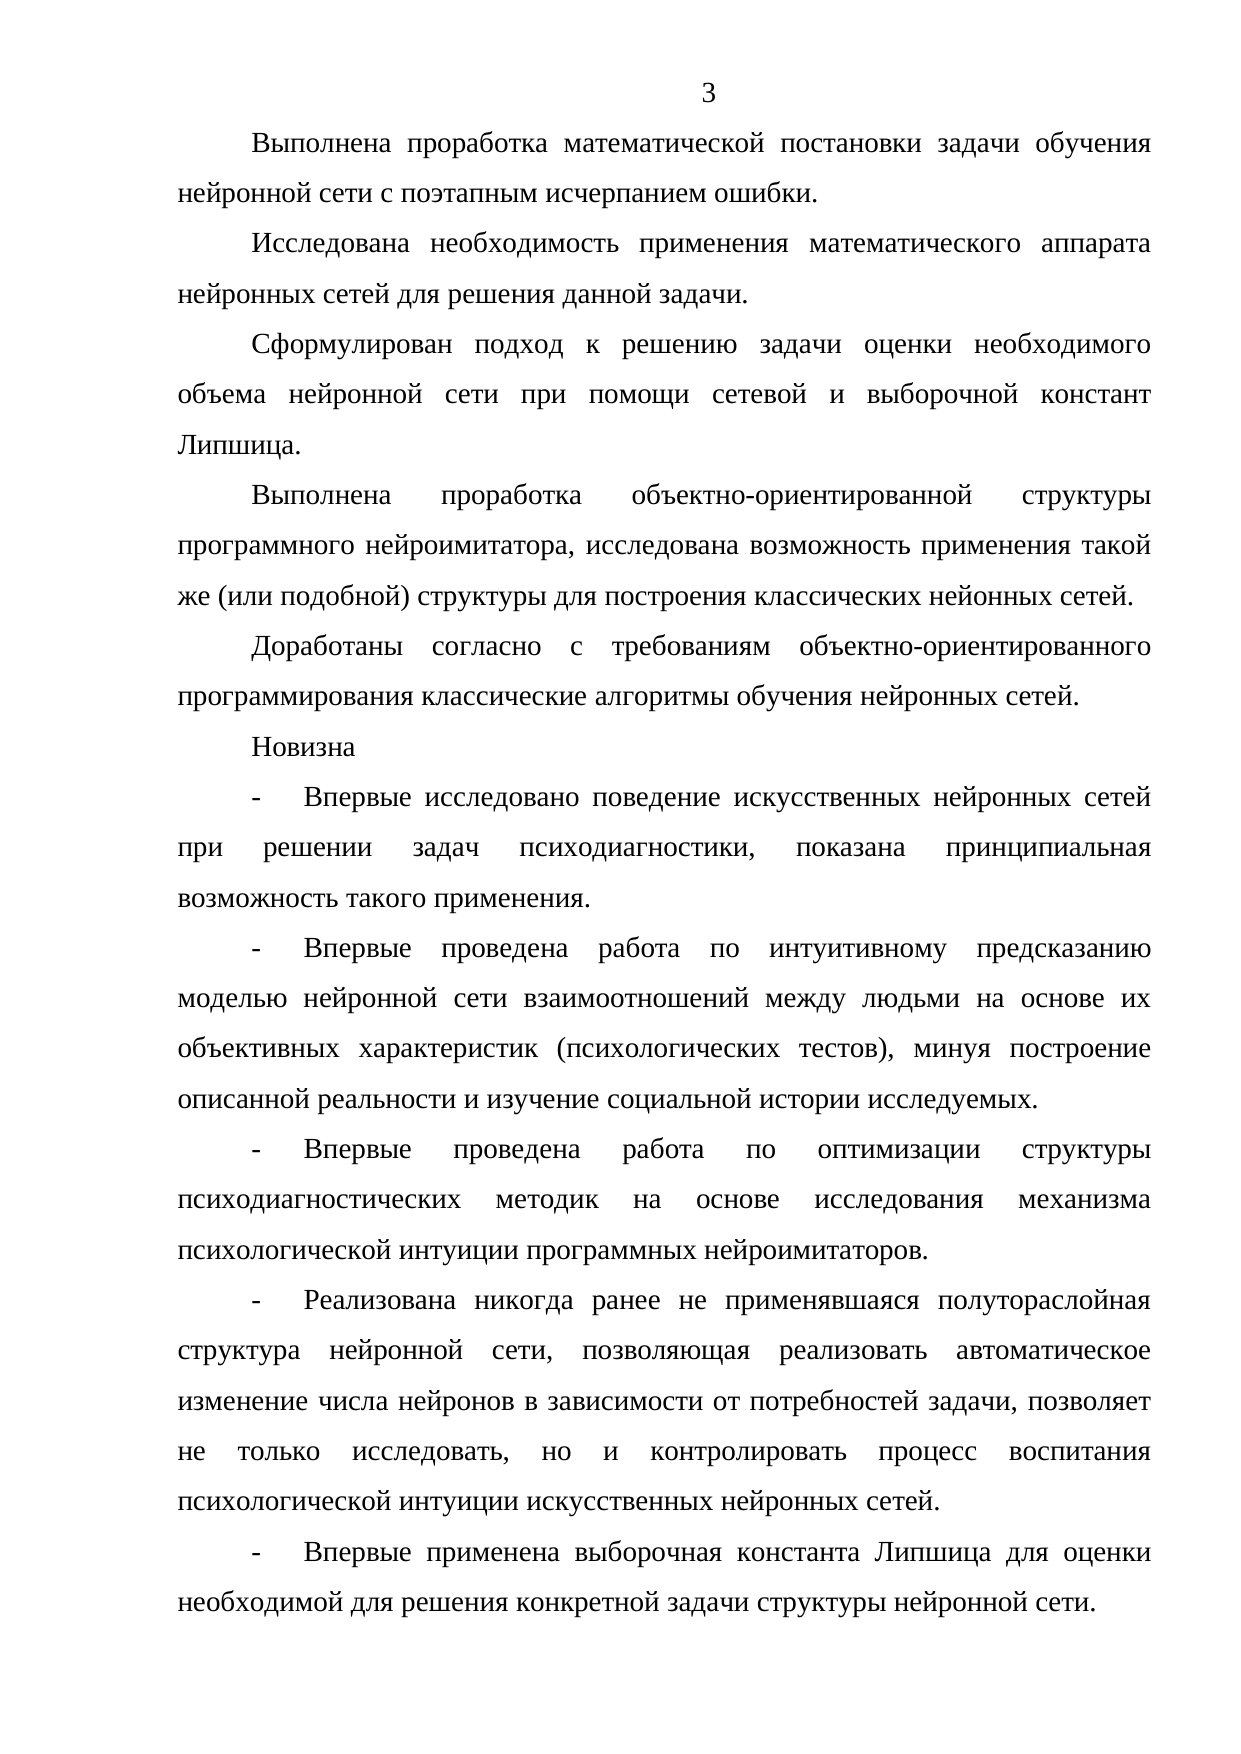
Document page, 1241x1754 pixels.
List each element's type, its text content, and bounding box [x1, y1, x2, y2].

list Впервые проведена работа по интуитивному предсказанию моделью нейронной сети взаимоотношений между людьми на основе их объективных характеристик (психологических тестов), минуя построение описанной реальности и изучение социальной истории исследуемых. [177, 930, 1152, 1115]
text Сформулирован подход к решению задачи оценки необходимого объема нейронной сети при помощи сетевой и выборочной констант Липшица. [177, 326, 1152, 461]
text Выполнена проработка математической постановки задачи обучения нейронной сети с поэтапным исчерпанием ошибки. [177, 125, 1152, 209]
list Впервые исследовано поведение искусственных нейронных сетей при решении задач психодиагностики, показана принципиальная возможность такого применения. [177, 779, 1152, 913]
list Реализована никогда ранее не применявшаяся полутораслойная структура нейронной сети, позволяющая реализовать автоматическое изменение числа нейронов в зависимости от потребностей задачи, позволяет не только исследовать, но и контролировать процесс воспитания психологической интуиции искусственных нейронных сетей. [177, 1282, 1152, 1517]
text Доработаны согласно с требованиям объектно-ориентированного программирования классические алгоритмы обучения нейронных сетей. [177, 628, 1152, 712]
text Новизна [177, 729, 1152, 762]
list Впервые проведена работа по оптимизации структуры психодиагностических методик на основе исследования механизма психологической интуиции программных нейроимитаторов. [177, 1131, 1152, 1266]
text Выполнена проработка объектно-ориентированной структуры программного нейроимитатора, исследована возможность применения такой же (или подобной) структуры для построения классических нейонных сетей. [177, 477, 1152, 612]
list Впервые применена выборочная константа Липшица для оценки необходимой для решения конкретной задачи структуры нейронной сети. [177, 1534, 1152, 1618]
text Исследована необходимость применения математического аппарата нейронных сетей для решения данной задачи. [177, 226, 1152, 310]
